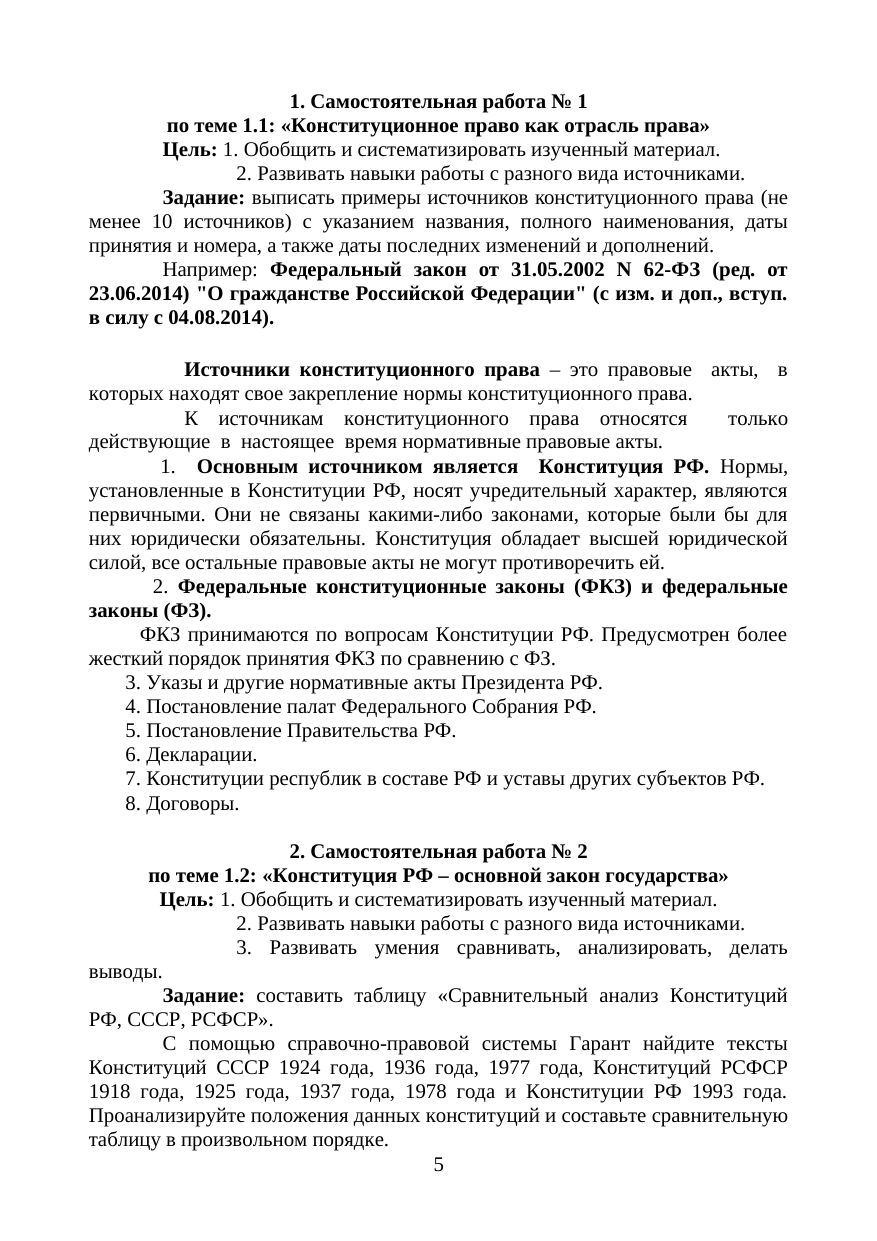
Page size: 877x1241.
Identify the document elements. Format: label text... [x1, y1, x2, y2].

text К источникам конституционного права относятся только действующие в настоящее время нормативные правовые акты. [89, 405, 788, 453]
text 4. Постановление палат Федерального Собрания РФ. [89, 694, 788, 718]
text 1. Основным источником является Конституция РФ. Нормы, установленные в Конституции РФ, носят учредительный характер, являются первичными. Они не связаны какими-либо законами, которые были бы для них юридически обязательны. Конституция обладает высшей юридической силой, все остальные правовые акты не могут противоречить ей. [89, 453, 788, 574]
text 2. Самостоятельная работа № 2 [89, 838, 788, 863]
text 2. Развивать навыки работы с разного вида источниками. [89, 911, 788, 935]
text по теме 1.1: «Конституционное право как отрасль права» [89, 113, 788, 137]
text Цель: 1. Обобщить и систематизировать изученный материал. [89, 887, 788, 911]
subtitle Задание: выписать примеры источников конституционного права (не менее 10 источников) с указанием названия, полного наименования, даты принятия и номера, а также даты последних изменений и дополнений. [89, 185, 788, 257]
text 3. Указы и другие нормативные акты Президента РФ. [89, 670, 788, 694]
text 7. Конституции республик в составе РФ и уставы других субъектов РФ. [89, 766, 788, 790]
text ФКЗ принимаются по вопросам Конституции РФ. Предусмотрен более жесткий порядок принятия ФКЗ по сравнению с ФЗ. [89, 622, 788, 670]
text 3. Развивать умения сравнивать, анализировать, делать выводы. [89, 935, 788, 983]
text С помощью справочно-правовой системы Гарант найдите тексты Конституций СССР 1924 года, 1936 года, 1977 года, Конституций РСФСР 1918 года, 1925 года, 1937 года, 1978 года и Конституции РФ 1993 года. Проанализируйте положения данных конституций и составьте сравнительную таблицу в произвольном порядке. [89, 1031, 788, 1151]
text по теме 1.2: «Конституция РФ – основной закон государства» [89, 863, 788, 887]
text 1. Самостоятельная работа № 1 [89, 89, 788, 113]
subtitle Например: Федеральный закон от 31.05.2002 N 62-ФЗ (ред. от 23.06.2014) "О гражданстве Российской Федерации" (с изм. и доп., вступ. в силу с 04.08.2014). [89, 257, 788, 329]
text Задание: составить таблицу «Сравнительный анализ Конституций РФ, СССР, РСФСР». [89, 983, 788, 1031]
text 5. Постановление Правительства РФ. [89, 718, 788, 742]
text 6. Декларации. [89, 742, 788, 766]
text Источники конституционного права – это правовые акты, в которых находят свое закрепление нормы конституционного права. [89, 357, 788, 405]
text 8. Договоры. [89, 790, 788, 814]
text Цель: 1. Обобщить и систематизировать изученный материал. [89, 137, 788, 161]
text 2. Федеральные конституционные законы (ФКЗ) и федеральные законы (ФЗ). [89, 574, 788, 622]
text 2. Развивать навыки работы с разного вида источниками. [89, 161, 788, 185]
